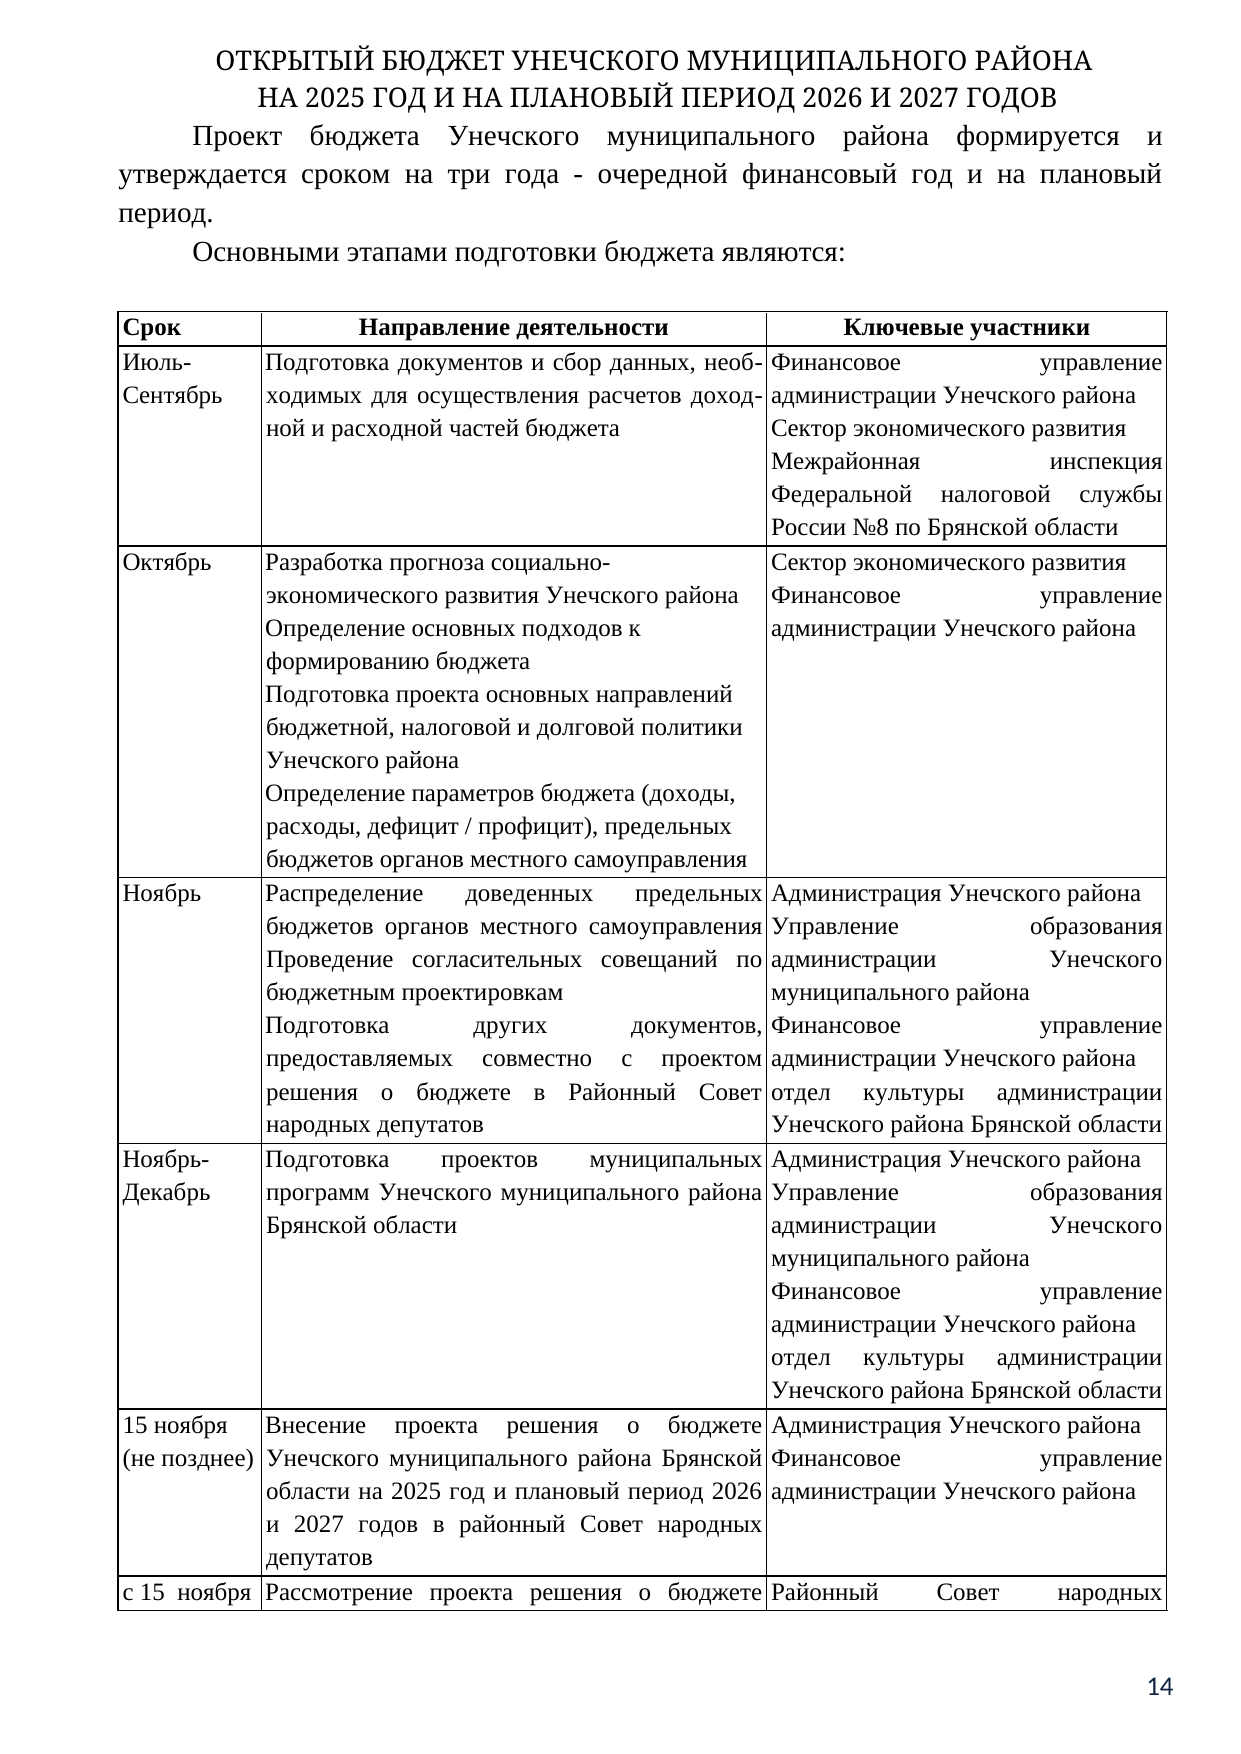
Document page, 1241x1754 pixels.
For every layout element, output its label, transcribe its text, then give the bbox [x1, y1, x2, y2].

text Проект бюджета Унечского муниципального района формируется и утверждается сроком на три года - очередной финансовый год и на плановый период. [118, 118, 1163, 229]
table_cell с 15 ноября [119, 1577, 261, 1609]
table_cell Ноябрь-Декабрь [119, 1144, 261, 1408]
table_cell Внесение проекта решения о бюджете Унечского муниципального района Брянской области на 2025 год и плановый период 2026 и 2027 годов в районный Совет народных депутатов [262, 1410, 766, 1575]
table_cell Ноябрь [119, 878, 261, 1143]
table_cell Администрация Унечского района Управление образования администрации Унечского муниципального района Финансовое управление администрации Унечского района отдел культуры администрации Унечского района Брянской области [767, 878, 1166, 1143]
table_cell Подготовка документов и сбор данных, необходимых для осуществления расчетов доходной и расходной частей бюджета [262, 347, 766, 545]
table_cell Разработка прогноза социально-экономического развития Унечского района Определение основных подходов к формированию бюджета Подготовка проекта основных направлений бюджетной, налоговой и долговой политики Унечского района Определение параметров бюджета (доходы, расходы, дефицит / профицит), предельных бюджетов органов местного самоуправления [262, 547, 766, 877]
table_cell Финансовое управление администрации Унечского района Сектор экономического развития Межрайонная инспекция Федеральной налоговой службы России №8 по Брянской области [767, 347, 1166, 545]
table_cell Июль-Сентябрь [119, 347, 261, 545]
table_cell Подготовка проектов муниципальных программ Унечского муниципального района Брянской области [262, 1144, 766, 1408]
table_header Ключевые участники [767, 312, 1166, 345]
table_cell 15 ноября (не позднее) [119, 1410, 261, 1575]
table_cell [262, 1577, 766, 1609]
table_header Срок [119, 312, 261, 345]
table_cell Сектор экономического развития Финансовое управление администрации Унечского района [767, 547, 1166, 877]
text Основными этапами подготовки бюджета являются: [118, 234, 1163, 267]
table_header Направление деятельности [262, 312, 766, 345]
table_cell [767, 1577, 1166, 1609]
table_cell Октябрь [119, 547, 261, 877]
table_cell Администрация Унечского района Финансовое управление администрации Унечского района [767, 1410, 1166, 1575]
table_cell Распределение доведенных предельных бюджетов органов местного самоуправления Проведение согласительных совещаний по бюджетным проектировкам Подготовка других документов, предоставляемых совместно с проектом решения о бюджете в Районный Совет народных депутатов [262, 878, 766, 1143]
table_cell Администрация Унечского района Управление образования администрации Унечского муниципального района Финансовое управление администрации Унечского района отдел культуры администрации Унечского района Брянской области [767, 1144, 1166, 1408]
